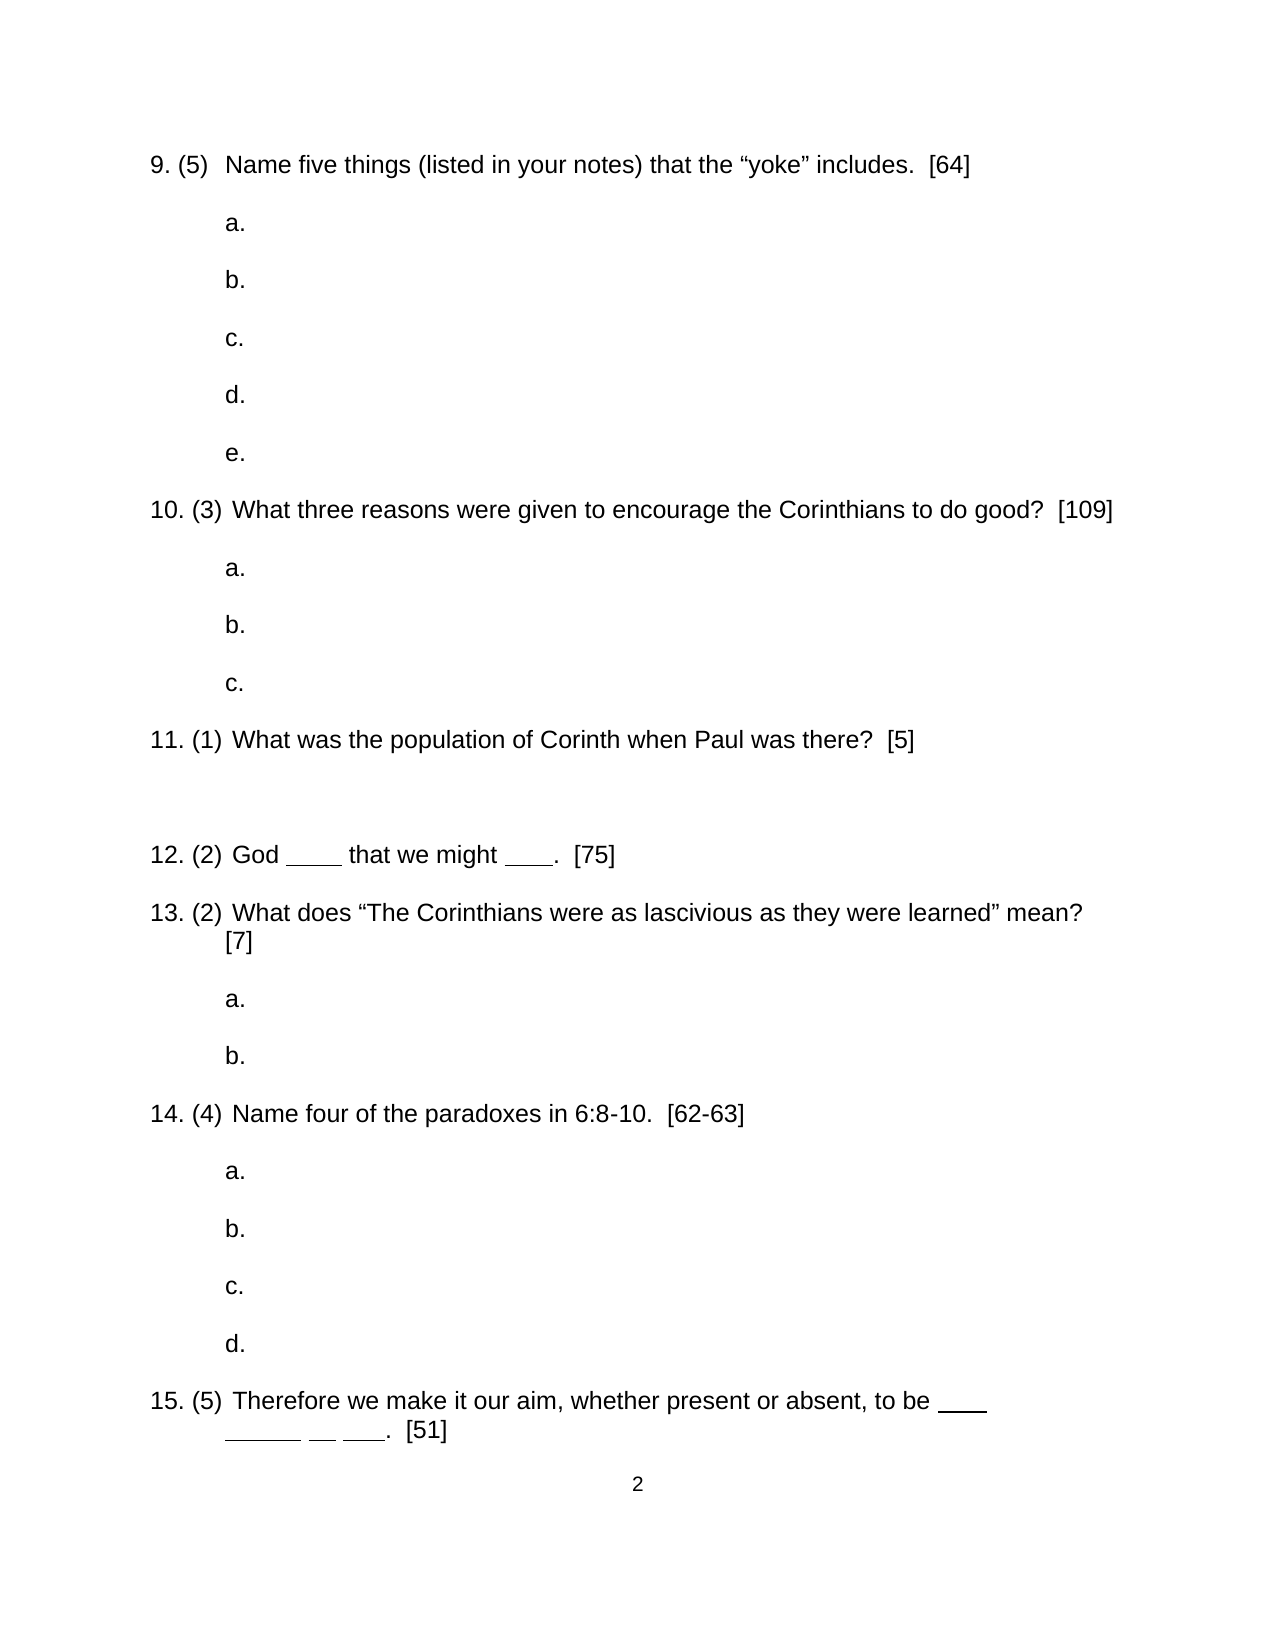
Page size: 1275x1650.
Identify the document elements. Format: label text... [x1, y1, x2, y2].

text a. [225, 984, 1125, 1012]
text 9. (5) Name five things (listed in your notes) that the “yoke” includes. [64] [150, 150, 1125, 179]
text a. [150, 552, 1125, 581]
text a. [150, 1156, 1125, 1185]
text 13. (2) What does “The Corinthians were as lascivious as they were learned” mean? [7] [150, 897, 1125, 955]
text b. [150, 1214, 1125, 1242]
text . [51] [150, 1415, 1125, 1444]
text d. [150, 1329, 1125, 1357]
text b. [150, 265, 1125, 294]
text c. [150, 667, 1125, 696]
text d. [150, 380, 1125, 409]
text 11. (1) What was the population of Corinth when Paul was there? [5] [150, 725, 1125, 754]
text c. [225, 1271, 1125, 1300]
text a. [150, 207, 1125, 236]
text c. [150, 322, 1125, 351]
text 15. (5) Therefore we make it our aim, whether present or absent, to be [150, 1386, 1125, 1415]
text 14. (4) Name four of the paradoxes in 6:8-10. [62-63] [150, 1099, 1125, 1127]
text b. [150, 1041, 1125, 1070]
text e. [150, 437, 1125, 466]
text 10. (3) What three reasons were given to encourage the Corinthians to do good? [109] [150, 495, 1125, 524]
text 12. (2) God that we might . [75] [150, 840, 1125, 869]
text b. [150, 610, 1125, 639]
